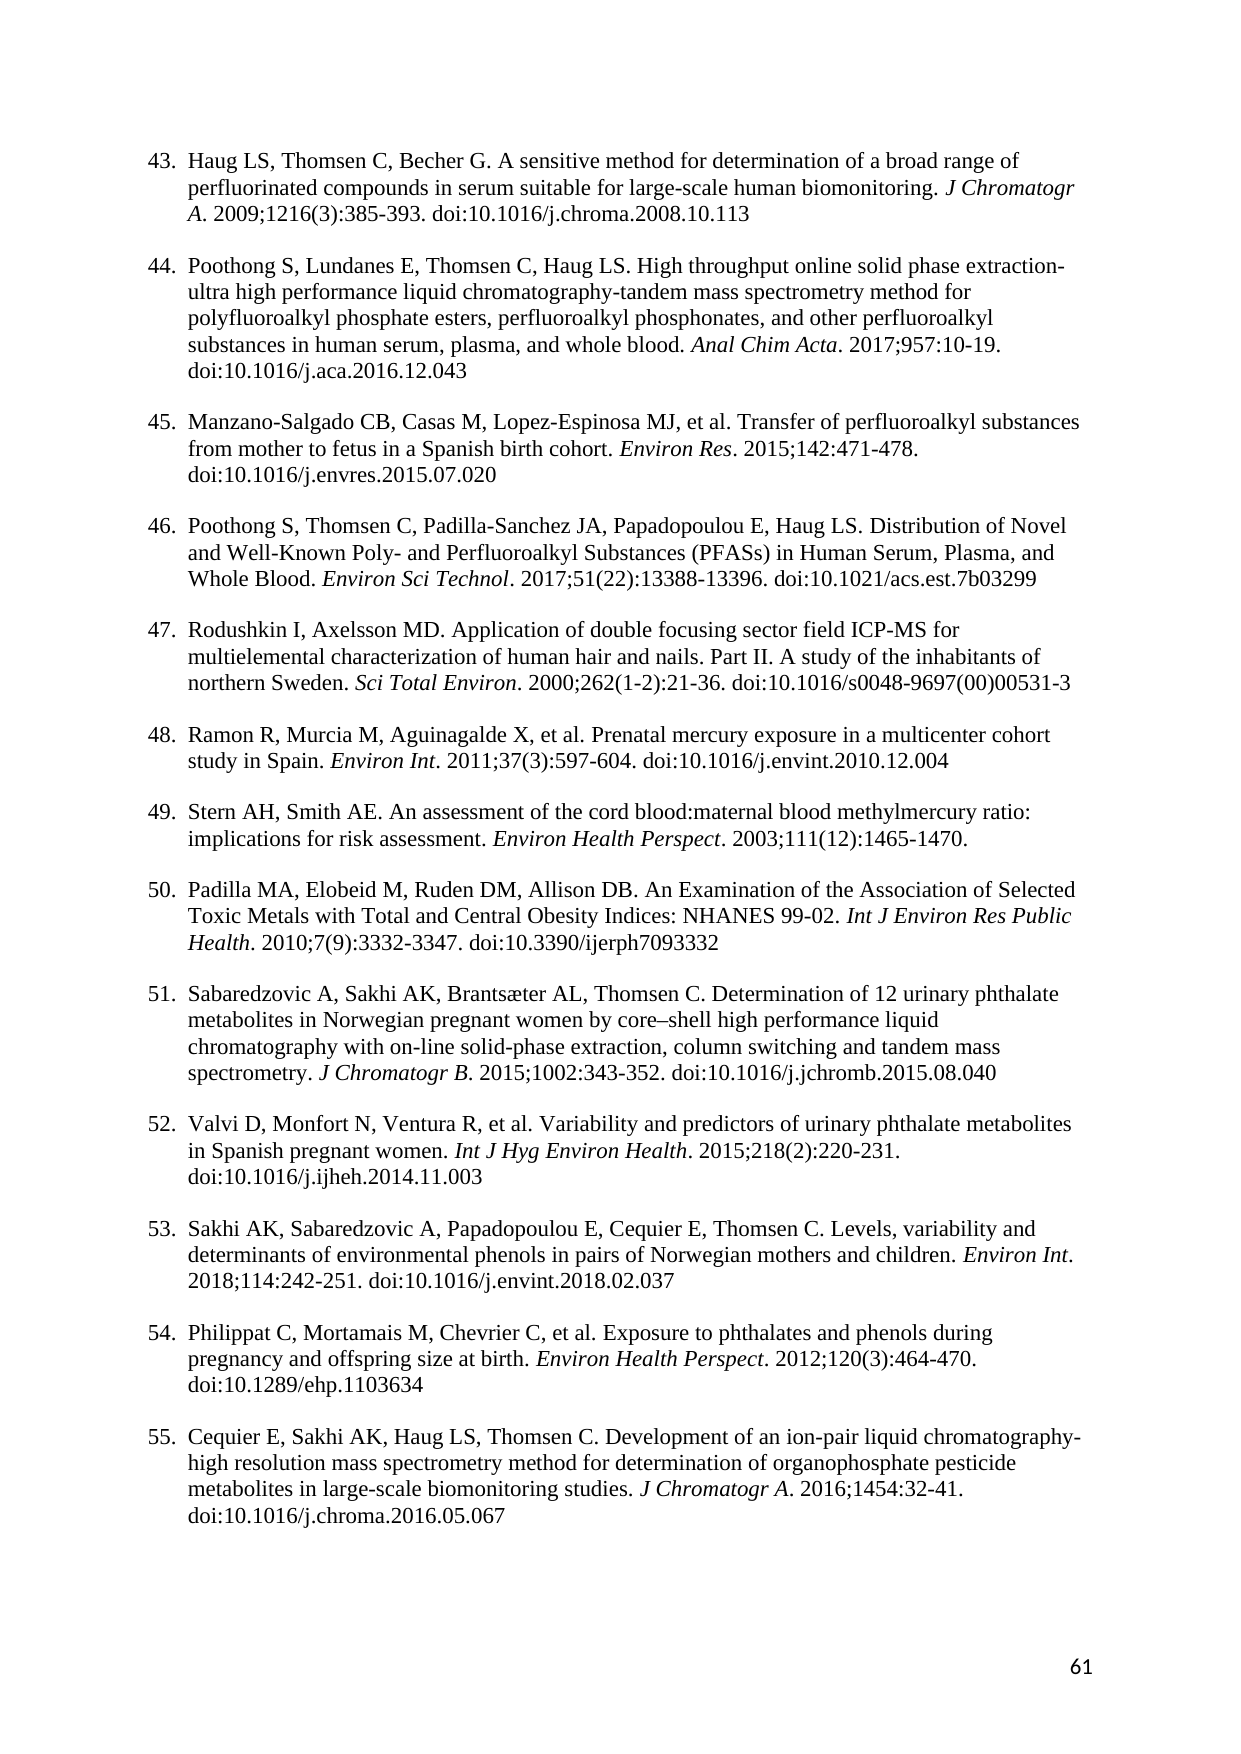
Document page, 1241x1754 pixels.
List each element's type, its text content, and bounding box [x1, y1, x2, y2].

text 45. Manzano-Salgado CB, Casas M, Lopez-Espinosa MJ, et al. Transfer of perfluoroalkyl substances from mother to fetus in a Spanish birth cohort. Environ Res. 2015;142:471-478. doi:10.1016/j.envres.2015.07.020 [148, 408, 1093, 487]
text 53. Sakhi AK, Sabaredzovic A, Papadopoulou E, Cequier E, Thomsen C. Levels, variability and determinants of environmental phenols in pairs of Norwegian mothers and children. Environ Int. 2018;114:242-251. doi:10.1016/j.envint.2018.02.037 [148, 1214, 1093, 1294]
text 51. Sabaredzovic A, Sakhi AK, Brantsæter AL, Thomsen C. Determination of 12 urinary phthalate metabolites in Norwegian pregnant women by core–shell high performance liquid chromatography with on-line solid-phase extraction, column switching and tandem mass spectrometry. J Chromatogr B. 2015;1002:343-352. doi:10.1016/j.jchromb.2015.08.040 [148, 980, 1093, 1086]
text 55. Cequier E, Sakhi AK, Haug LS, Thomsen C. Development of an ion-pair liquid chromatography-high resolution mass spectrometry method for determination of organophosphate pesticide metabolites in large-scale biomonitoring studies. J Chromatogr A. 2016;1454:32-41. doi:10.1016/j.chroma.2016.05.067 [148, 1423, 1093, 1528]
text 43. Haug LS, Thomsen C, Becher G. A sensitive method for determination of a broad range of perfluorinated compounds in serum suitable for large-scale human biomonitoring. J Chromatogr A. 2009;1216(3):385-393. doi:10.1016/j.chroma.2008.10.113 [148, 148, 1093, 227]
text 46. Poothong S, Thomsen C, Padilla-Sanchez JA, Papadopoulou E, Haug LS. Distribution of Novel and Well-Known Poly- and Perfluoroalkyl Substances (PFASs) in Human Serum, Plasma, and Whole Blood. Environ Sci Technol. 2017;51(22):13388-13396. doi:10.1021/acs.est.7b03299 [148, 512, 1093, 592]
text 54. Philippat C, Mortamais M, Chevrier C, et al. Exposure to phthalates and phenols during pregnancy and offspring size at birth. Environ Health Perspect. 2012;120(3):464-470. doi:10.1289/ehp.1103634 [148, 1319, 1093, 1398]
text 47. Rodushkin I, Axelsson MD. Application of double focusing sector field ICP-MS for multielemental characterization of human hair and nails. Part II. A study of the inhabitants of northern Sweden. Sci Total Environ. 2000;262(1-2):21-36. doi:10.1016/s0048-9697(00)00531-3 [148, 617, 1093, 696]
text 50. Padilla MA, Elobeid M, Ruden DM, Allison DB. An Examination of the Association of Selected Toxic Metals with Total and Central Obesity Indices: NHANES 99-02. Int J Environ Res Public Health. 2010;7(9):3332-3347. doi:10.3390/ijerph7093332 [148, 876, 1093, 955]
text 44. Poothong S, Lundanes E, Thomsen C, Haug LS. High throughput online solid phase extraction-ultra high performance liquid chromatography-tandem mass spectrometry method for polyfluoroalkyl phosphate esters, perfluoroalkyl phosphonates, and other perfluoroalkyl substances in human serum, plasma, and whole blood. Anal Chim Acta. 2017;957:10-19. doi:10.1016/j.aca.2016.12.043 [148, 252, 1093, 383]
text 48. Ramon R, Murcia M, Aguinagalde X, et al. Prenatal mercury exposure in a multicenter cohort study in Spain. Environ Int. 2011;37(3):597-604. doi:10.1016/j.envint.2010.12.004 [148, 721, 1093, 773]
text 52. Valvi D, Monfort N, Ventura R, et al. Variability and predictors of urinary phthalate metabolites in Spanish pregnant women. Int J Hyg Environ Health. 2015;218(2):220-231. doi:10.1016/j.ijheh.2014.11.003 [148, 1111, 1093, 1189]
text 49. Stern AH, Smith AE. An assessment of the cord blood:maternal blood methylmercury ratio: implications for risk assessment. Environ Health Perspect. 2003;111(12):1465-1470. [148, 798, 1093, 851]
